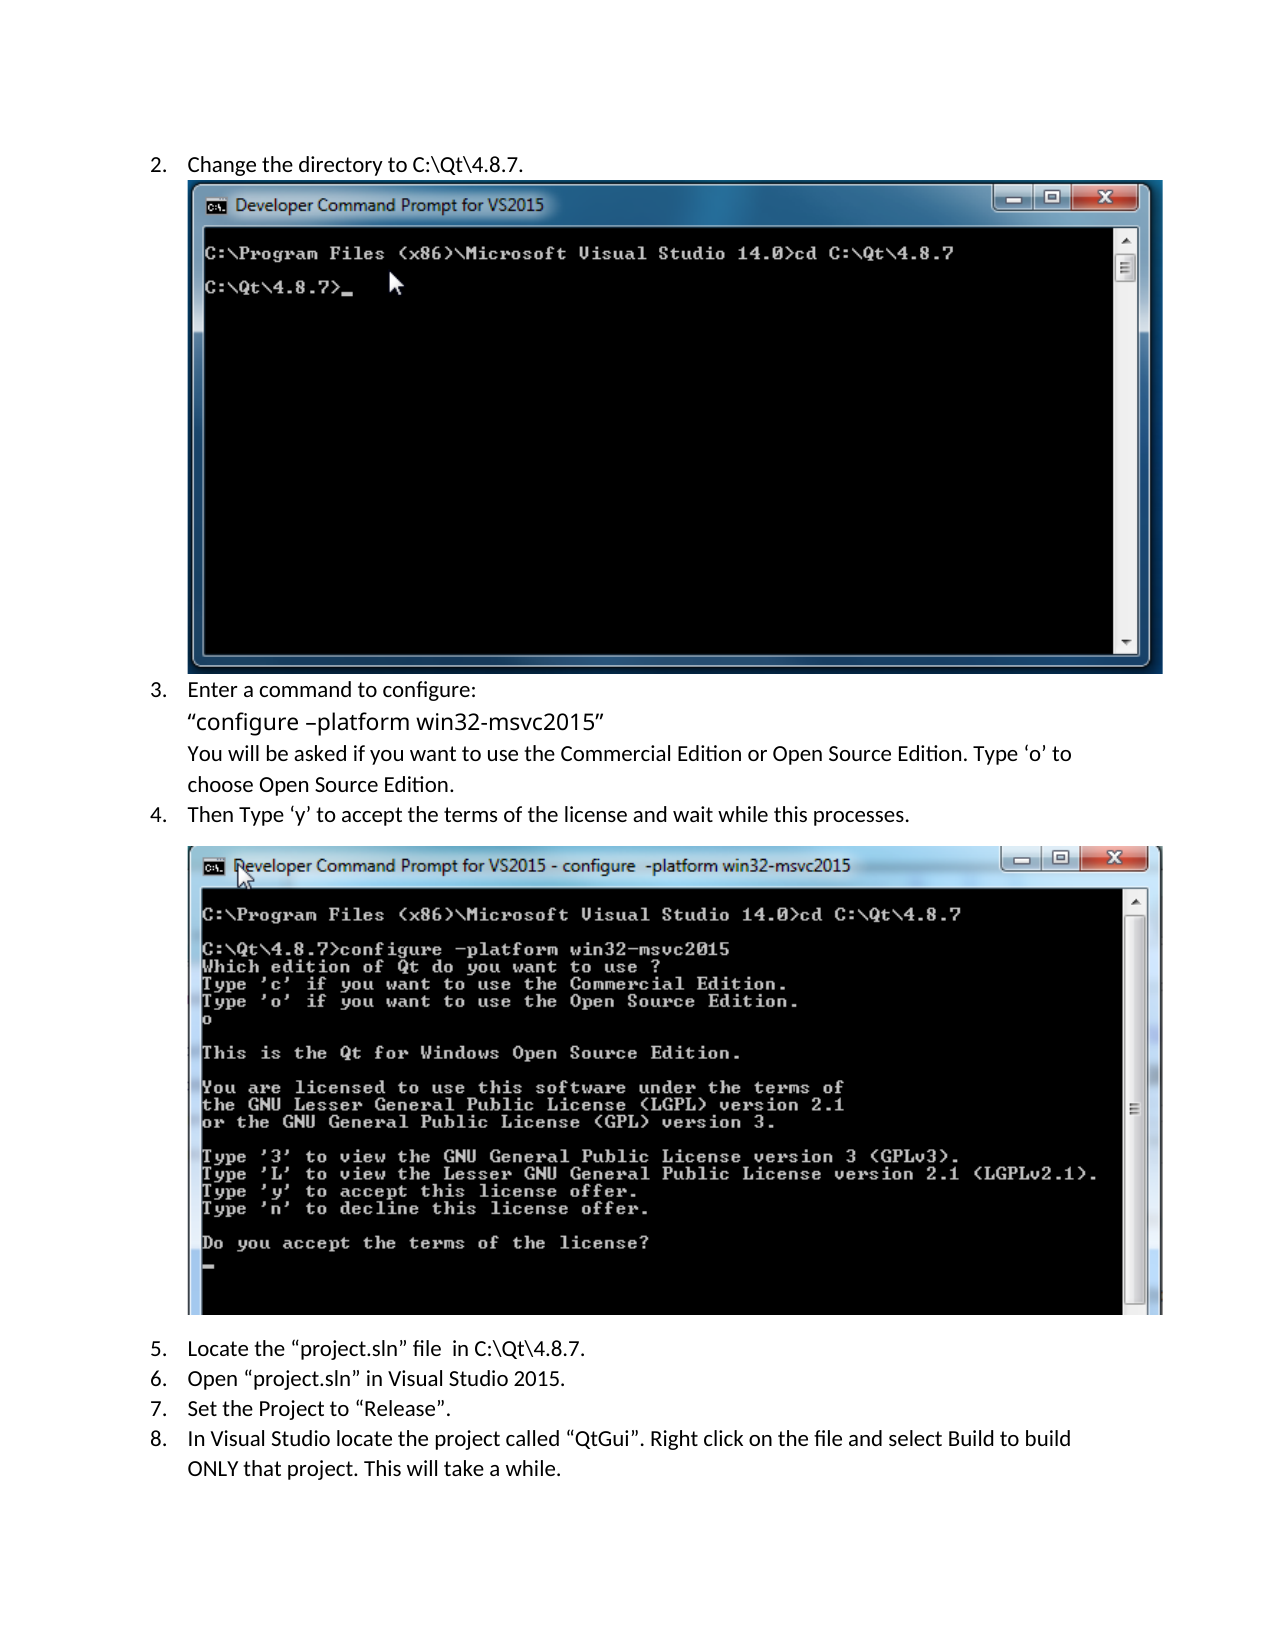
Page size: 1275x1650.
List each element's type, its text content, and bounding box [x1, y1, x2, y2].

list Enter a command to configure: “configure –platform win32-msvc2015” You will be asked if you want to use the Commercial Edition or Open Source Edition. Type ‘o’ to choose Open Source Edition. [150, 676, 1125, 798]
picture [187, 846, 1163, 1315]
list Then Type ‘y’ to accept the terms of the license and wait while this processes. [150, 800, 1125, 828]
list Locate the “project.sln” file in C:\Qt\4.8.7. [150, 1334, 1125, 1362]
list Set the Project to “Release”. [150, 1394, 1125, 1422]
picture [187, 180, 1163, 674]
list In Visual Studio locate the project called “QtGui”. Right click on the file and select Build to build ONLY that project. This will take a while. [150, 1424, 1125, 1482]
list Open “project.sln” in Visual Studio 2015. [150, 1364, 1125, 1392]
